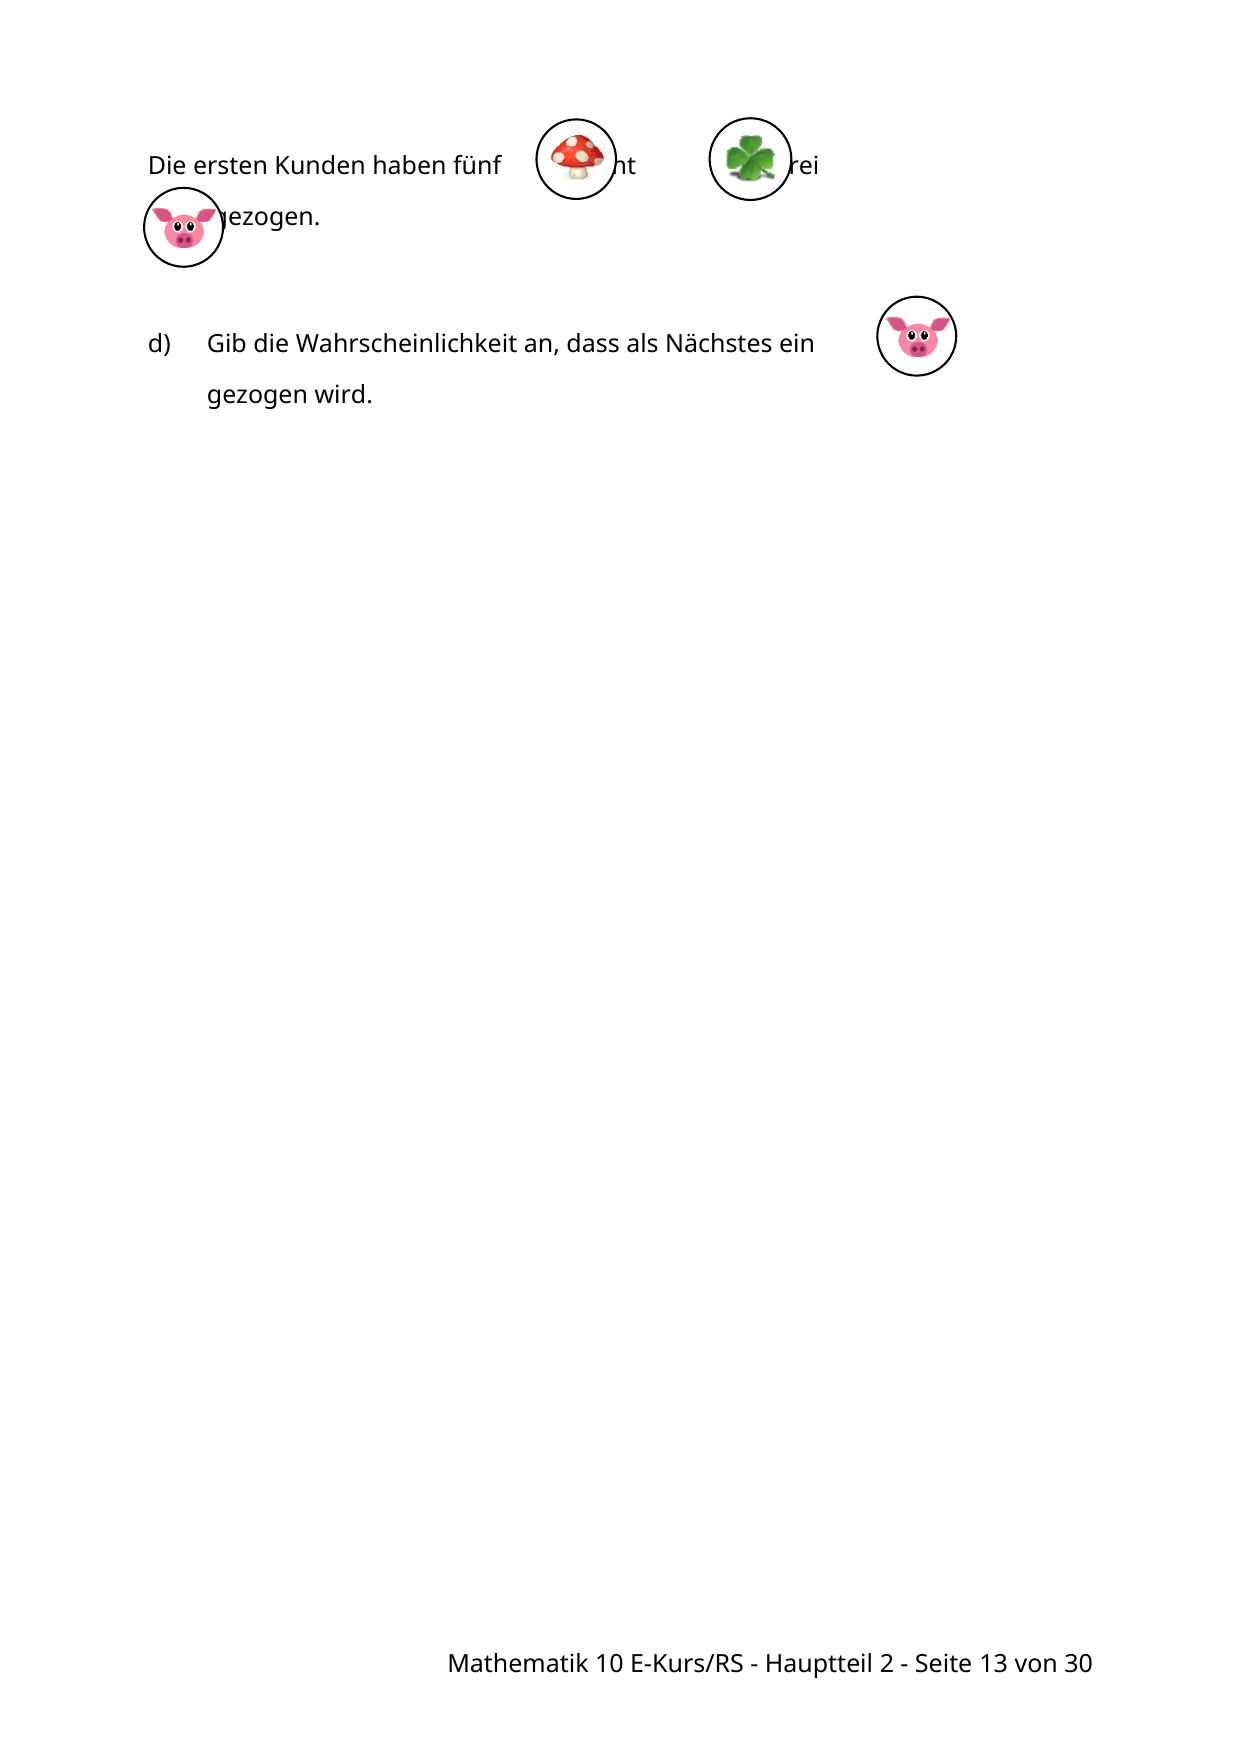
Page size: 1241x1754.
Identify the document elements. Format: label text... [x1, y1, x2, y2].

picture [549, 135, 605, 180]
picture [886, 317, 950, 357]
picture [152, 208, 216, 248]
picture [726, 135, 776, 183]
list d) Gib die Wahrscheinlichkeit an, dass als Nächstes ein gezogen wird. [148, 326, 1093, 411]
text Die ersten Kunden haben fünf , acht und drei gezogen. [148, 148, 1093, 233]
